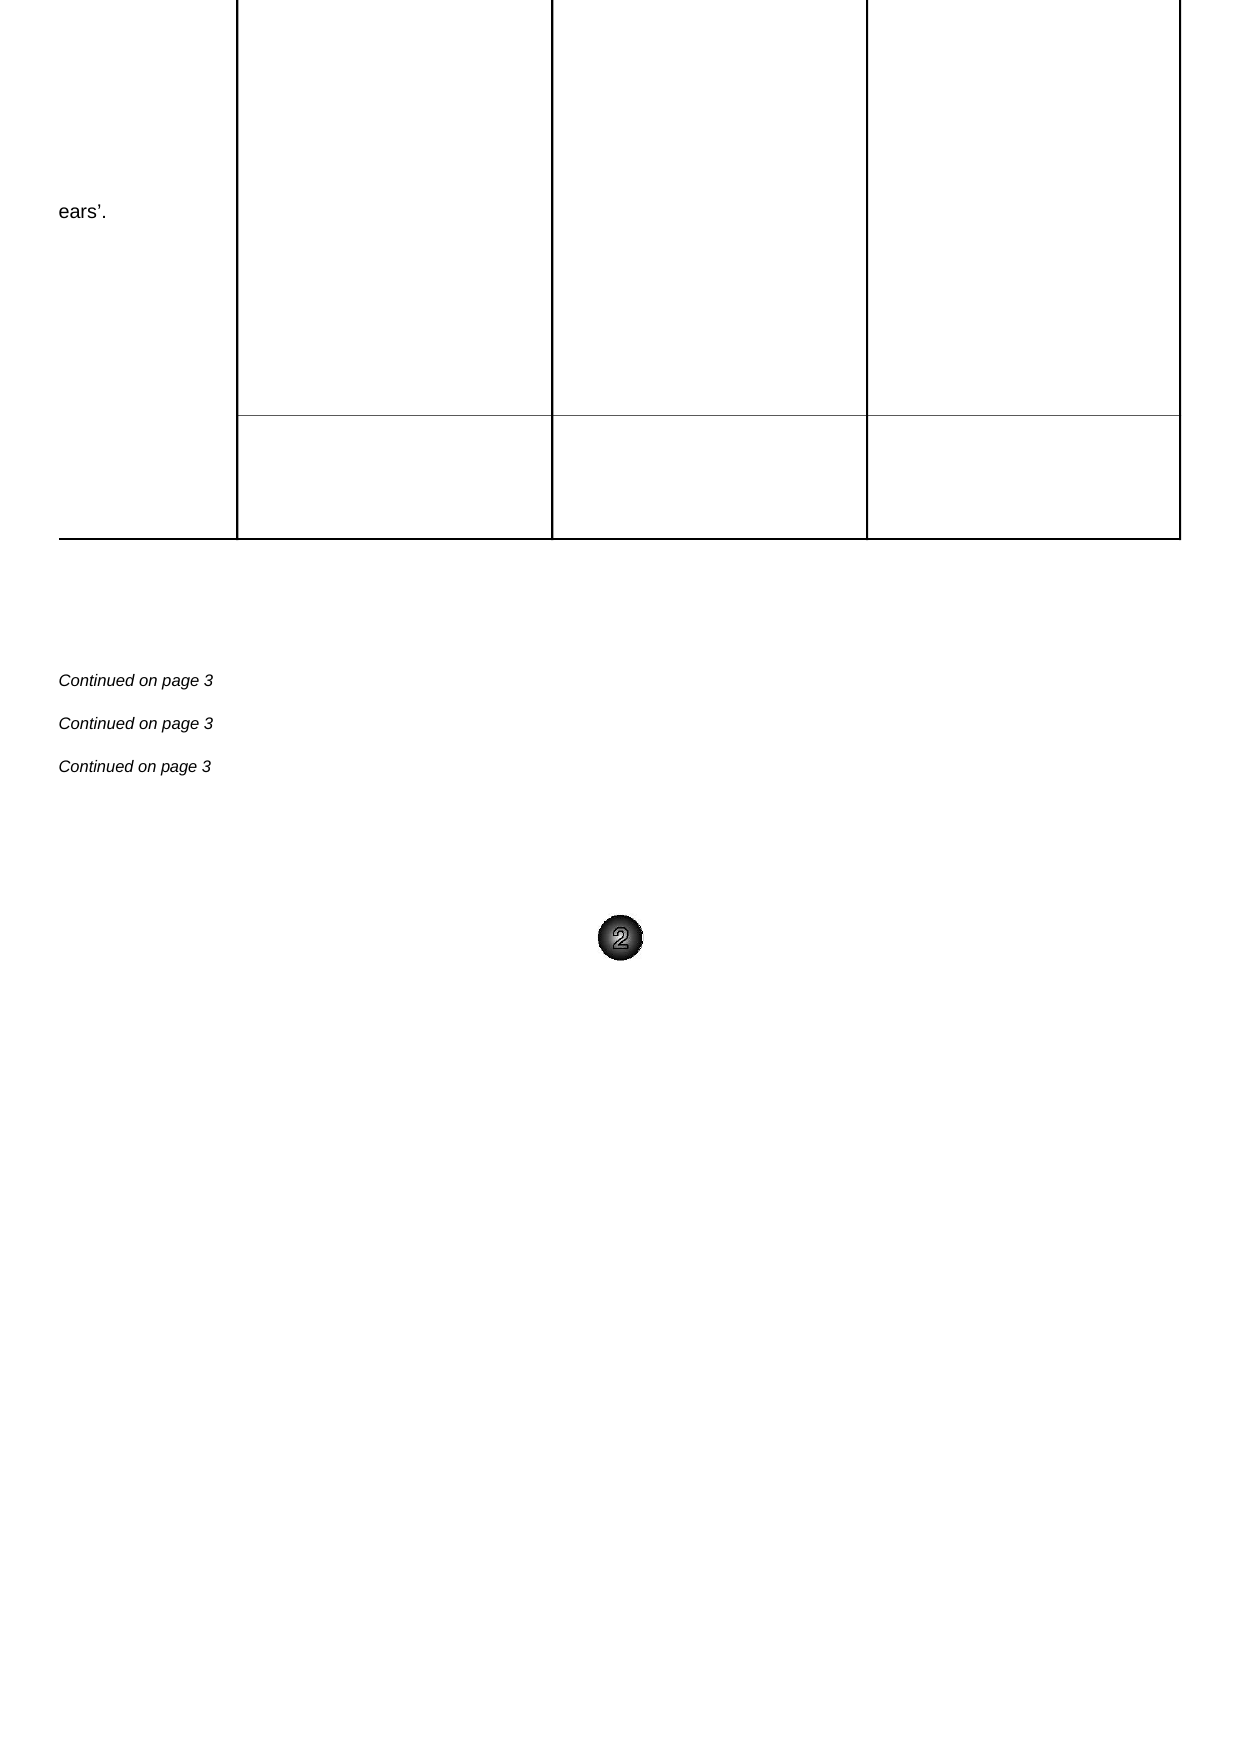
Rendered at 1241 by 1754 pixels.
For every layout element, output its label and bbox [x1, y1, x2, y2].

picture [596, 913, 644, 961]
